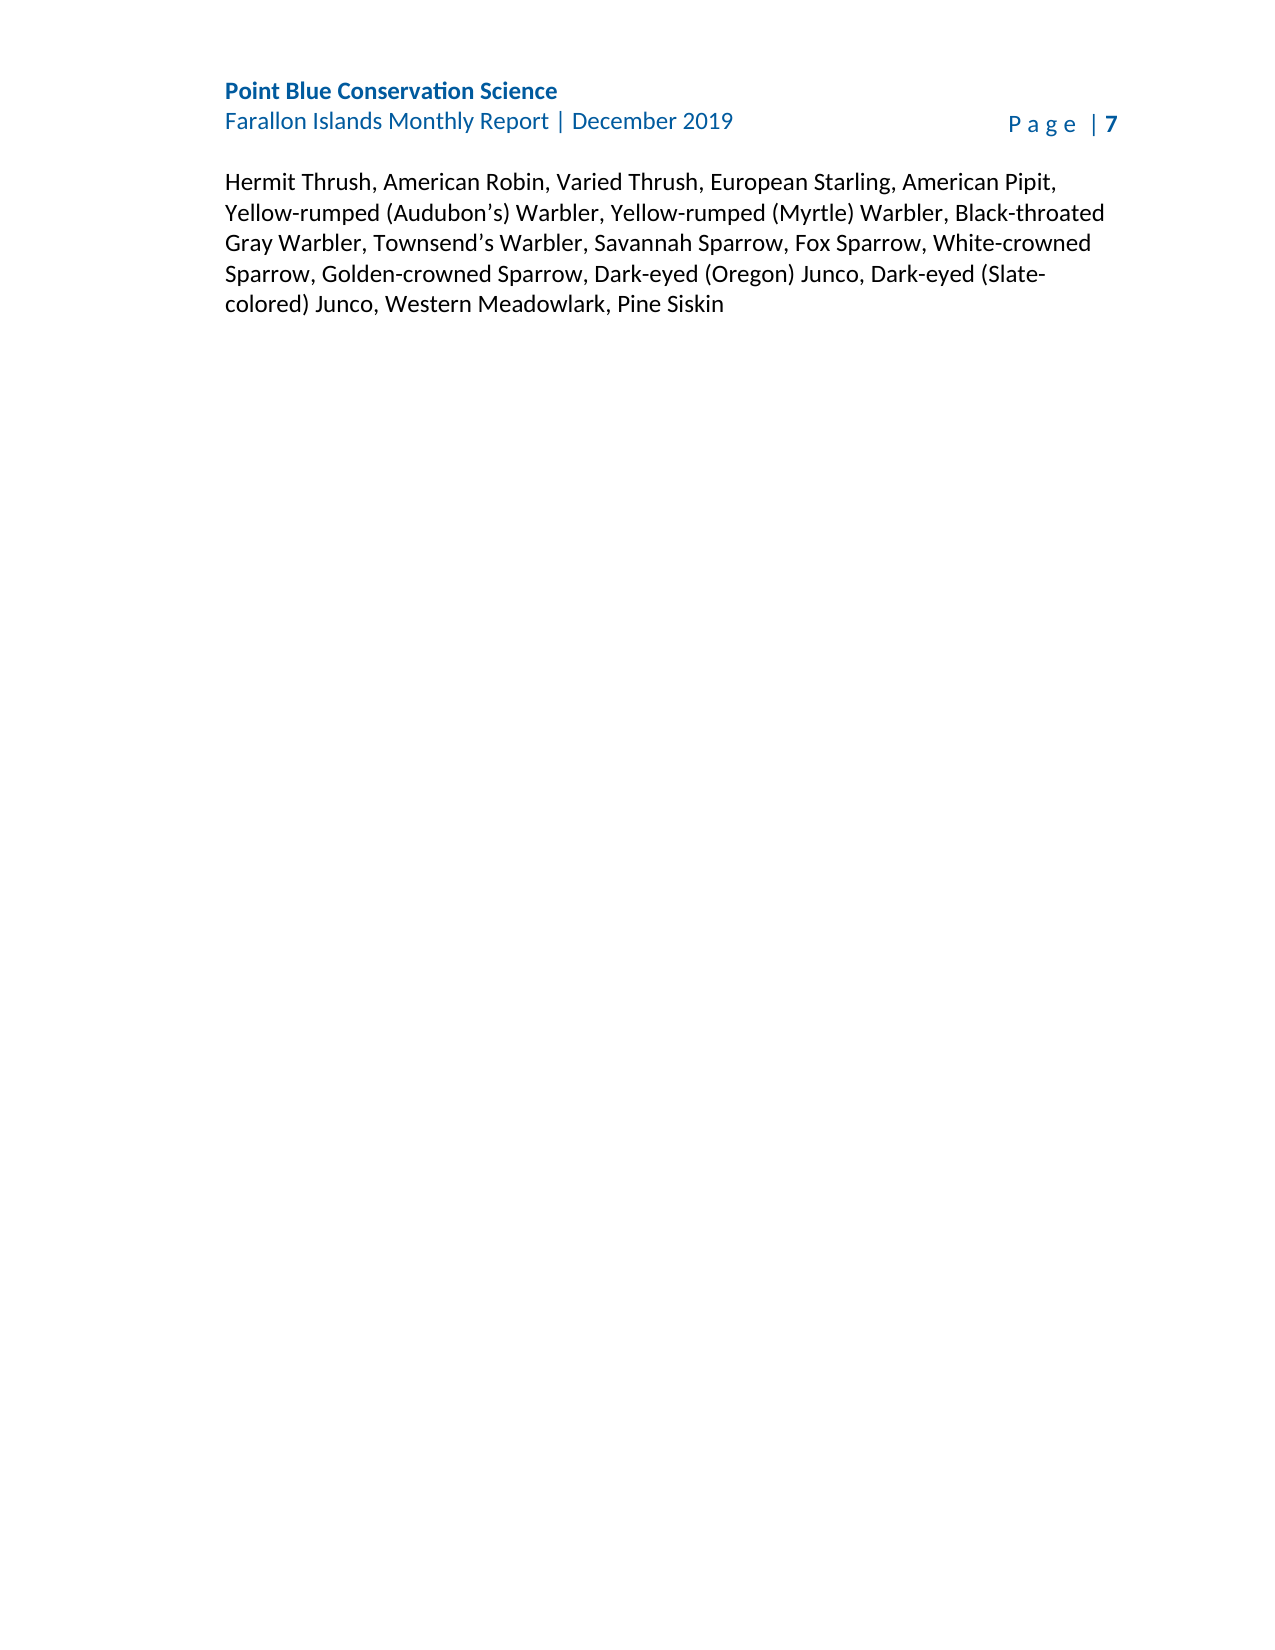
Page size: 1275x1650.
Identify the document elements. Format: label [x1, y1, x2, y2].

text [225, 167, 1125, 319]
